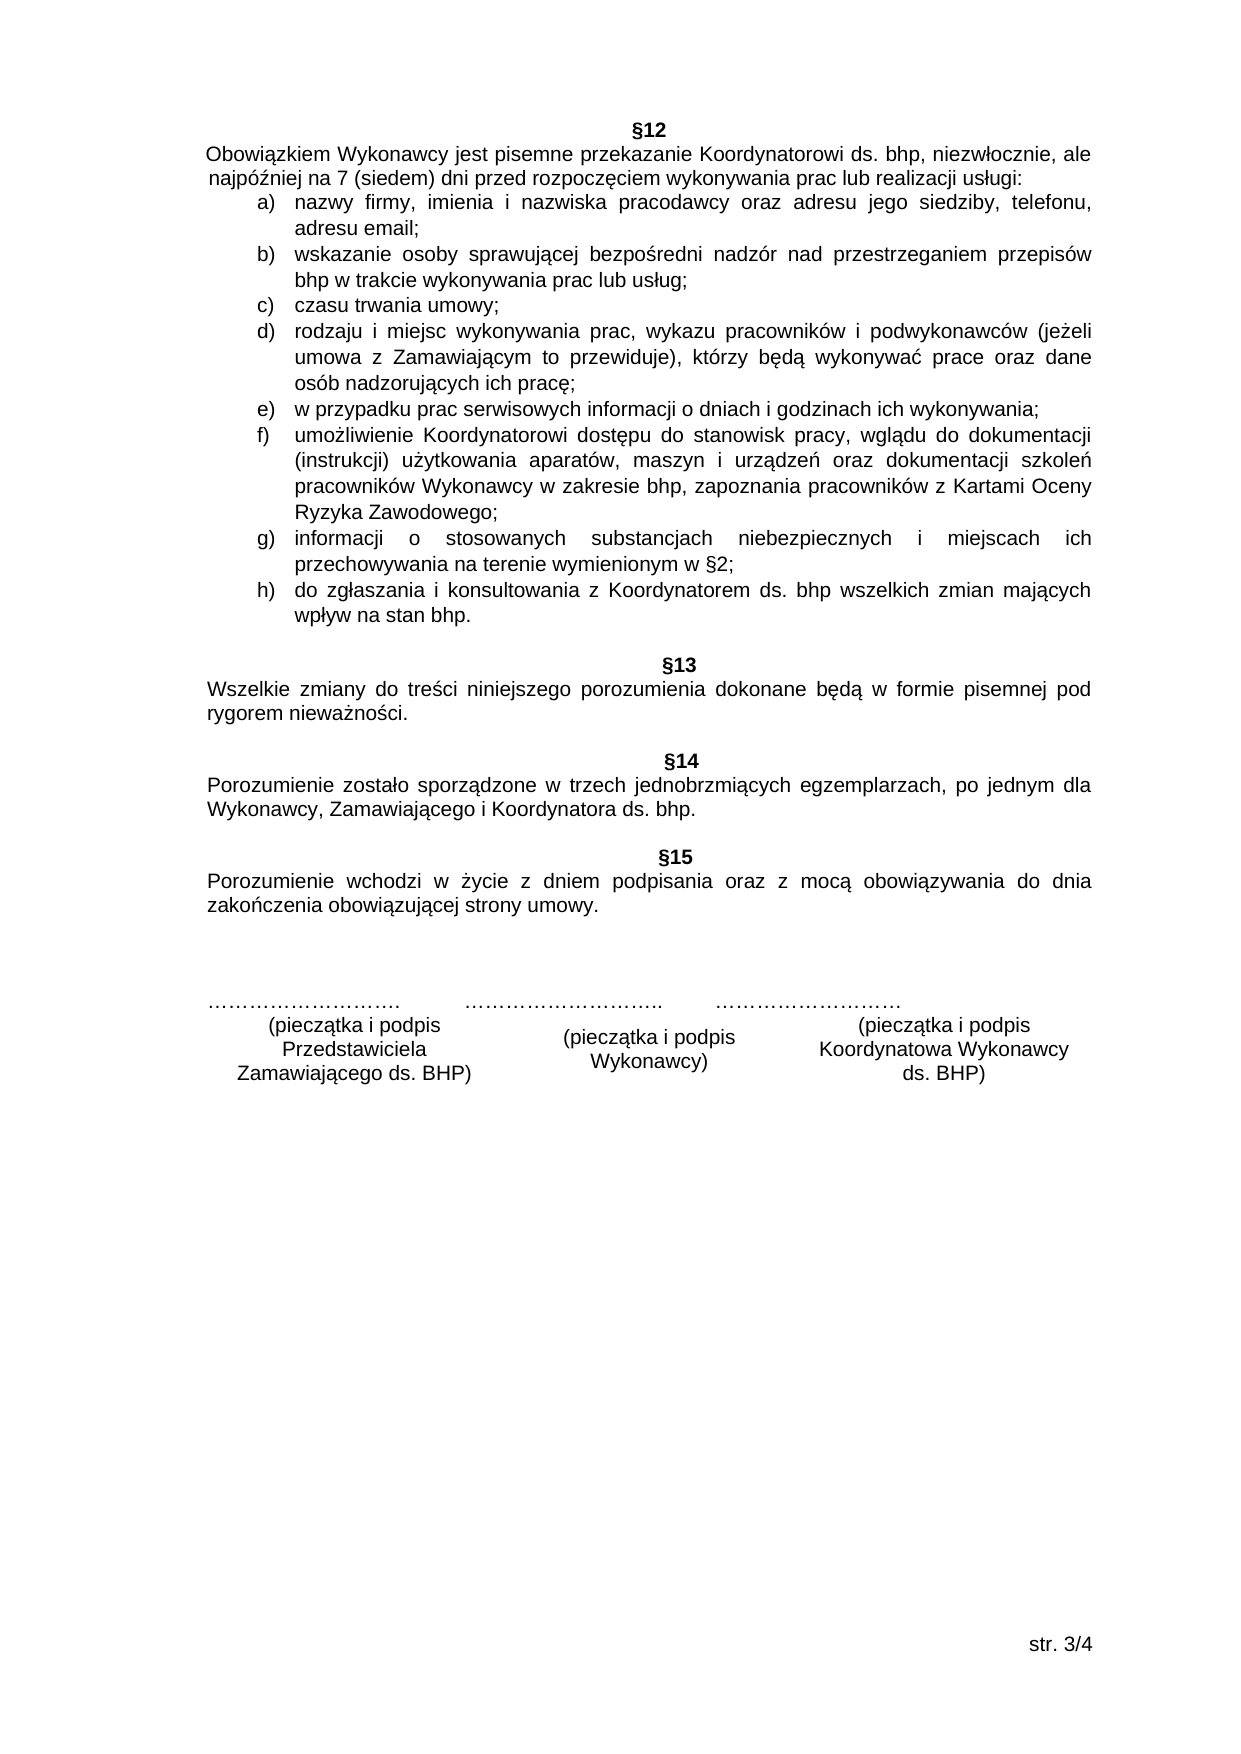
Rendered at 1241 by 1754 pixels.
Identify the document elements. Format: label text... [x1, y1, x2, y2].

list do zgłaszania i konsultowania z Koordynatorem ds. bhp wszelkich zmian mających wpływ na stan bhp. [257, 577, 1092, 627]
list umożliwienie Koordynatorowi dostępu do stanowisk pracy, wglądu do dokumentacji (instrukcji) użytkowania aparatów, maszyn i urządzeń oraz dokumentacji szkoleń pracowników Wykonawcy w zakresie bhp, zapoznania pracowników z Kartami Oceny Ryzyka Zawodowego; [257, 422, 1092, 524]
list rodzaju i miejsc wykonywania prac, wykazu pracowników i podwykonawców (jeżeli umowa z Zamawiającym to przewiduje), którzy będą wykonywać prace oraz dane osób nadzorujących ich pracę; [257, 319, 1092, 395]
list §12 [205, 118, 1092, 142]
text §15 [207, 821, 1092, 869]
list nazwy firmy, imienia i nazwiska pracodawcy oraz adresu jego siedziby, telefonu, adresu email; [257, 190, 1092, 240]
table_header (pieczątka i podpis Koordynatowa Wykonawcy ds. BHP) [797, 1013, 1091, 1084]
text Porozumienie zostało sporządzone w trzech jednobrzmiących egzemplarzach, po jednym dla Wykonawcy, Zamawiającego i Koordynatora ds. bhp. [207, 773, 1092, 821]
text Porozumienie wchodzi w życie z dniem podpisania oraz z mocą obowiązywania do dnia zakończenia obowiązującej strony umowy. [207, 869, 1092, 917]
list §13 [266, 653, 1092, 677]
table_header (pieczątka i podpis Wykonawcy) [502, 1013, 797, 1084]
list informacji o stosowanych substancjach niebezpiecznych i miejscach ich przechowywania na terenie wymienionym w §2; [257, 526, 1092, 576]
text ………………………. ……………………….. ……………………… [207, 988, 1092, 1012]
text Wszelkie zmiany do treści niniejszego porozumienia dokonane będą w formie pisemnej pod rygorem nieważności. [207, 677, 1092, 725]
list wskazanie osoby sprawującej bezpośredni nadzór nad przestrzeganiem przepisów bhp w trakcie wykonywania prac lub usług; [257, 242, 1092, 291]
list w przypadku prac serwisowych informacji o dniach i godzinach ich wykonywania; [257, 397, 1092, 421]
text §14 [207, 725, 1092, 773]
list czasu trwania umowy; [257, 293, 1092, 317]
table_header (pieczątka i podpis Przedstawiciela Zamawiającego ds. BHP) [207, 1013, 502, 1084]
list Obowiązkiem Wykonawcy jest pisemne przekazanie Koordynatorowi ds. bhp, niezwłocznie, ale najpóźniej na 7 (siedem) dni przed rozpoczęciem wykonywania prac lub realizacji usługi: [205, 142, 1092, 190]
